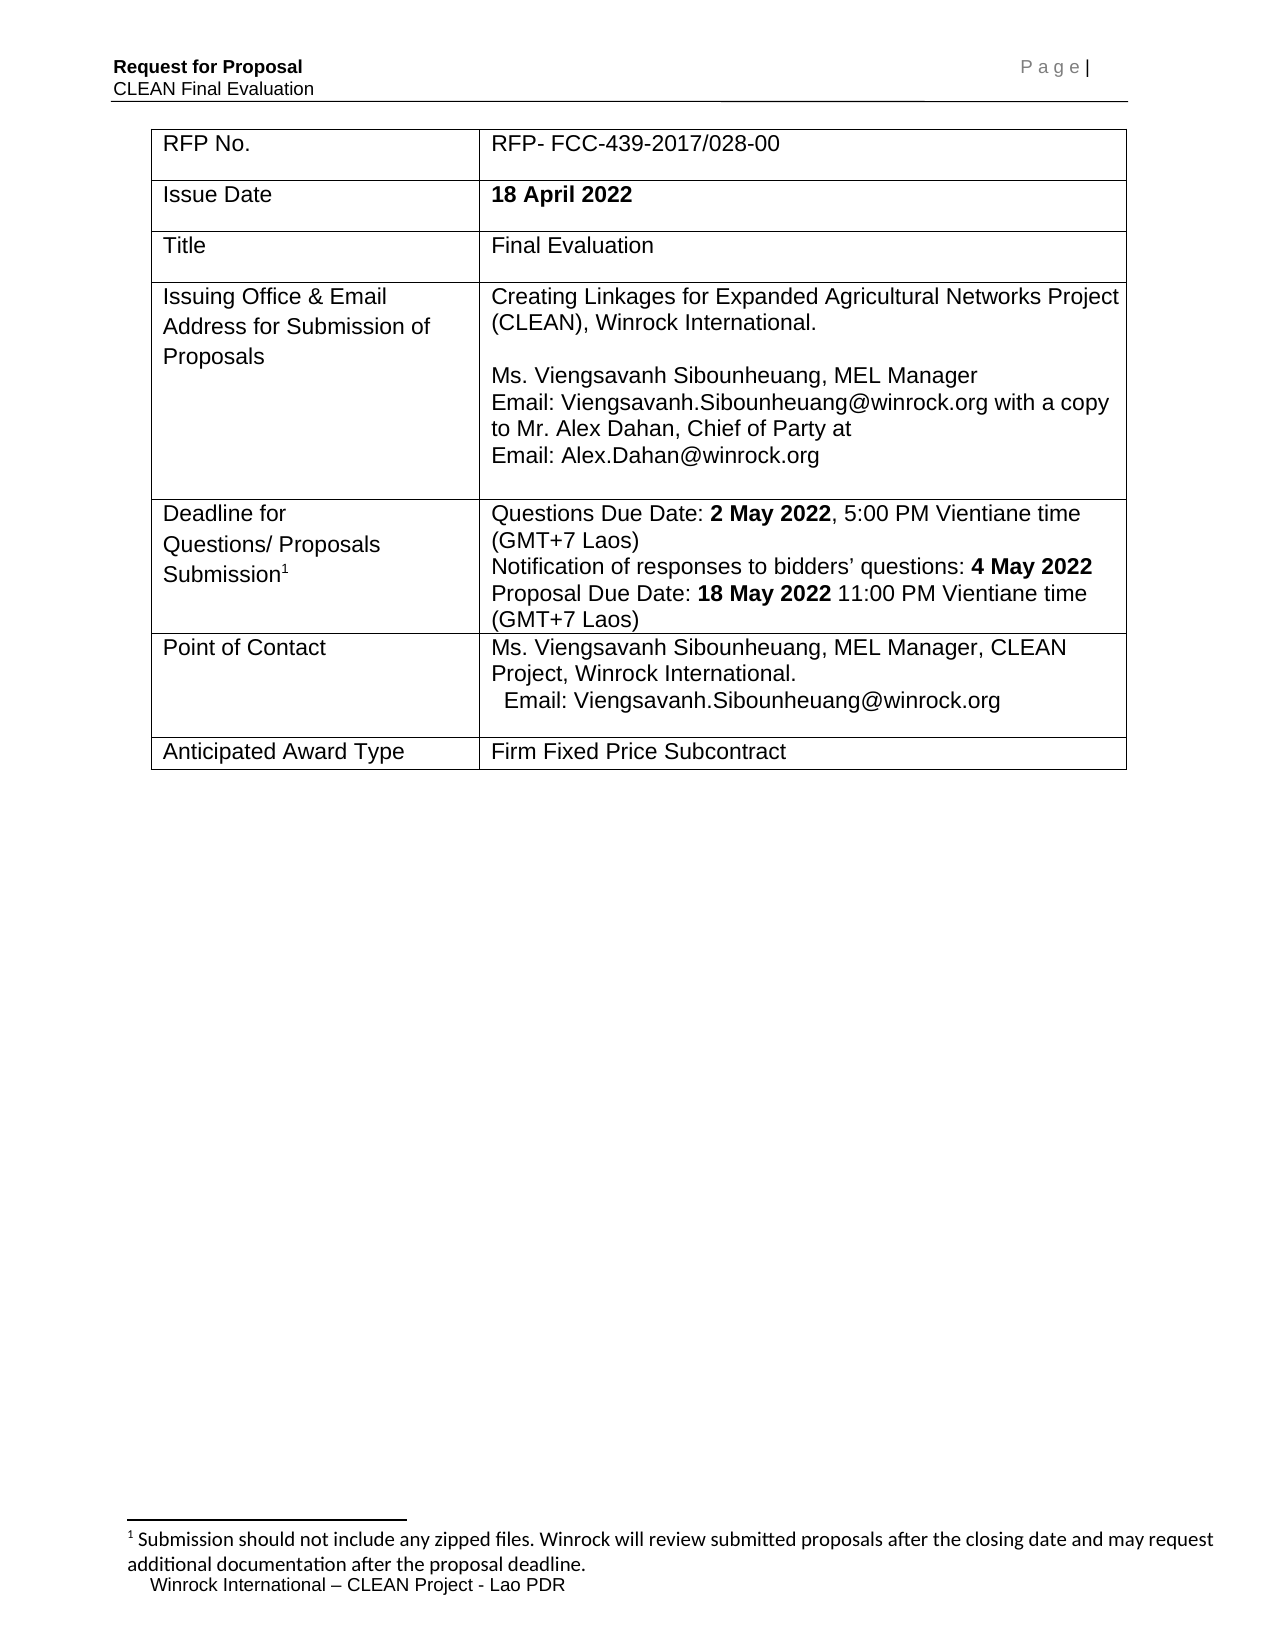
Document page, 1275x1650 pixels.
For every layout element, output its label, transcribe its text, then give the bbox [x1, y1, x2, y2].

table_cell 18 April 2022 [480, 181, 1126, 231]
table_cell Ms. Viengsavanh Sibounheuang, MEL Manager, CLEAN Project, Winrock International. Email: Viengsavanh.Sibounheuang@winrock.org [480, 634, 1126, 737]
table_cell Deadline for Questions/ Proposals Submission [152, 500, 479, 633]
table_cell Firm Fixed Price Subcontract [480, 738, 1126, 769]
table_header RFP- FCC-439-2017/028-00 [480, 130, 1126, 179]
table_cell Issuing Office & Email Address for Submission of Proposals [152, 283, 479, 499]
table_cell Issue Date [152, 181, 479, 231]
table_cell Title [152, 232, 479, 282]
table_cell Final Evaluation [480, 232, 1126, 282]
table_cell Questions Due Date: 2 May 2022, 5:00 PM Vientiane time (GMT+7 Laos) Notification of responses to bidders’ questions: 4 May 2022 Proposal Due Date: 18 May 2022 11:00 PM Vientiane time (GMT+7 Laos) [480, 500, 1126, 633]
table_header RFP No. [152, 130, 479, 179]
table_cell Anticipated Award Type [152, 738, 479, 769]
table_cell Point of Contact [152, 634, 479, 737]
table_cell Creating Linkages for Expanded Agricultural Networks Project (CLEAN), Winrock International. Ms. Viengsavanh Sibounheuang, MEL Manager Email: Viengsavanh.Sibounheuang@winrock.org with a copy to Mr. Alex Dahan, Chief of Party at Email: Alex.Dahan@winrock.org [480, 283, 1126, 499]
